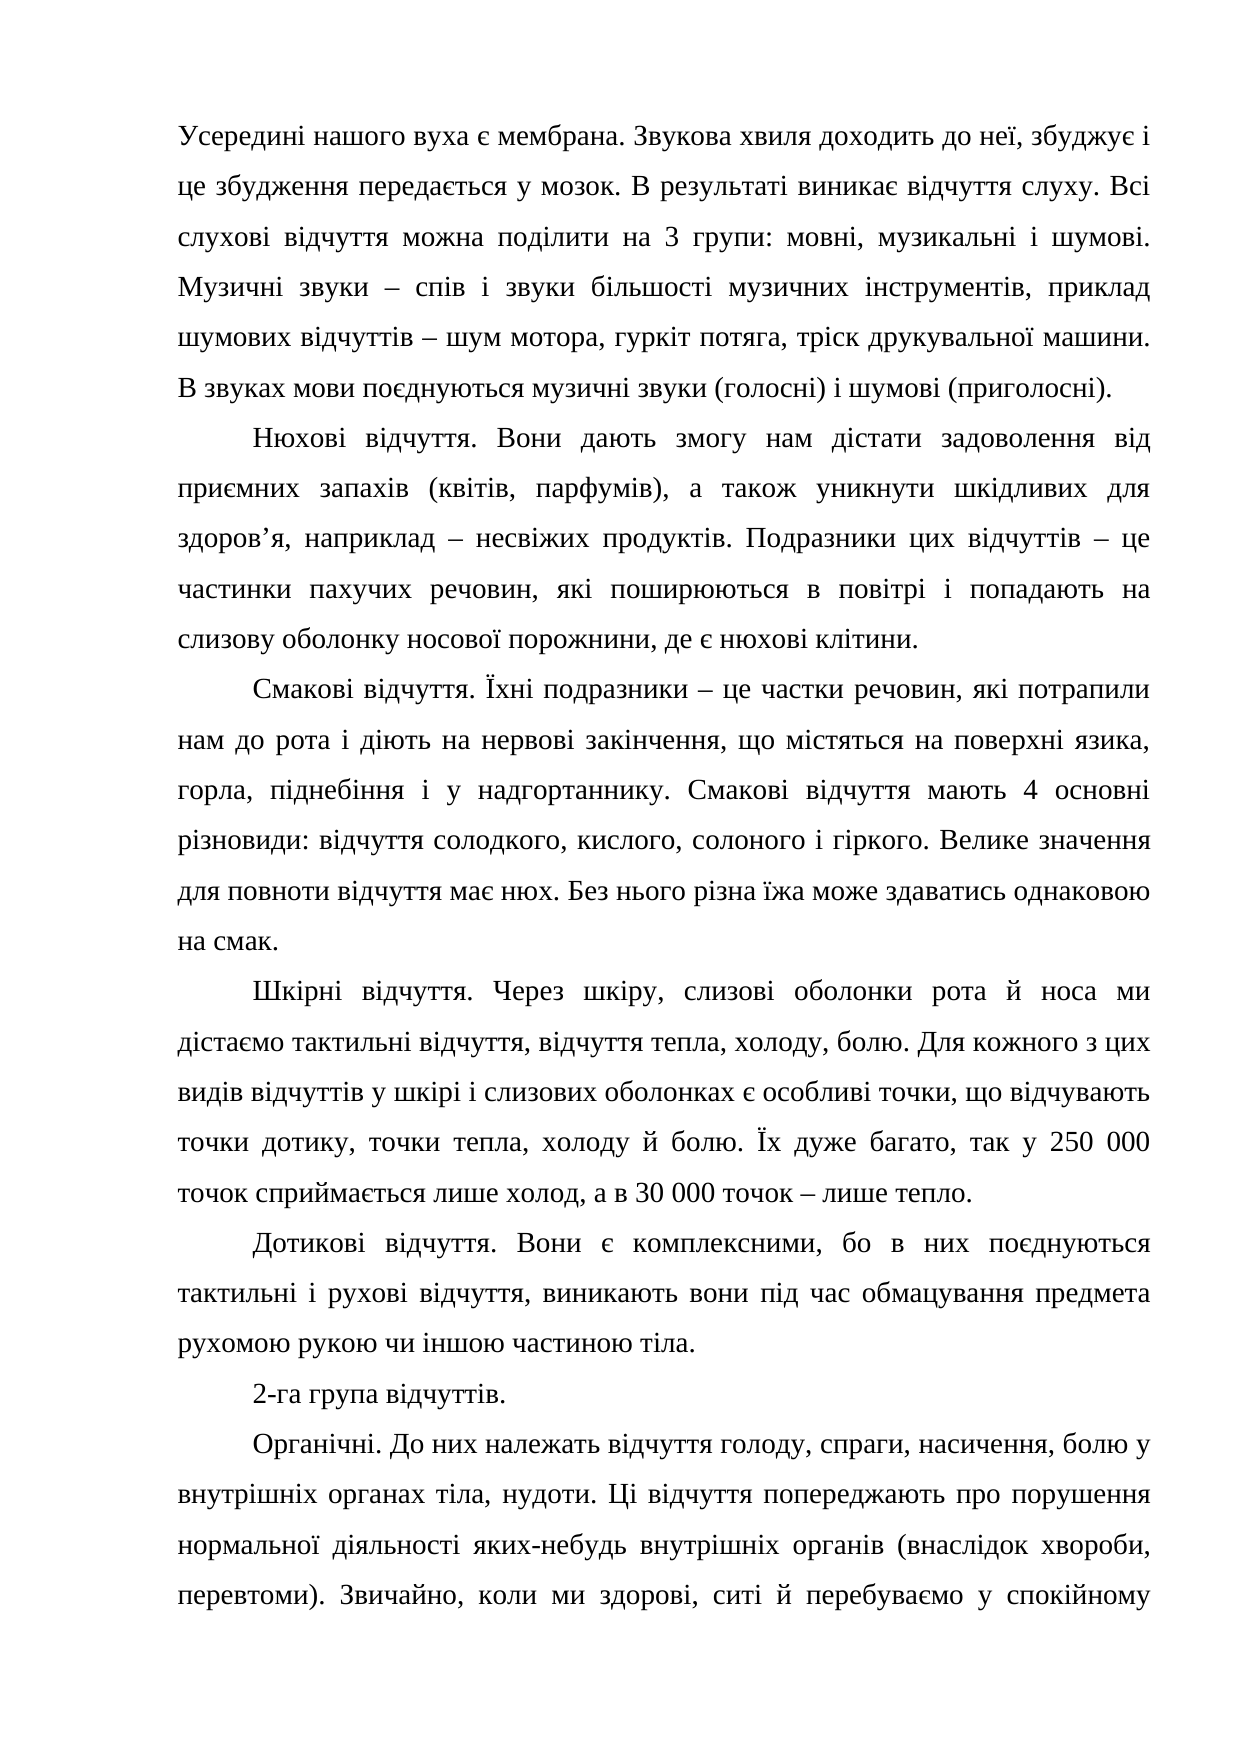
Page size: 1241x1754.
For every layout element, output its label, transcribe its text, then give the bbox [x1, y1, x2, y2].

text Дотикові відчуття. Вони є комплексними, бо в них поєднуються тактильні і рухові відчуття, виникають вони під час обмацування предмета рухомою рукою чи іншою частиною тіла. [177, 1225, 1152, 1359]
text 2-га група відчуттів. [177, 1376, 1152, 1409]
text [177, 1426, 1152, 1611]
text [177, 118, 1152, 403]
text Шкірні відчуття. Через шкіру, слизові оболонки рота й носа ми дістаємо тактильні відчуття, відчуття тепла, холоду, болю. Для кожного з цих видів відчуттів у шкірі і слизових оболонках є особливі точки, що відчувають точки дотику, точки тепла, холоду й болю. Їх дуже багато, так у 250 000 точок сприймається лише холод, а в 30 000 точок – лише тепло. [177, 973, 1152, 1208]
text Смакові відчуття. Їхні подразники – це частки речовин, які потрапили нам до рота і діють на нервові закінчення, що містяться на поверхні язика, горла, піднебіння і у надгортаннику. Смакові відчуття мають 4 основні різновиди: відчуття солодкого, кислого, солоного і гіркого. Велике значення для повноти відчуття має нюх. Без нього різна їжа може здаватись однаковою на смак. [177, 672, 1152, 957]
text Нюхові відчуття. Вони дають змогу нам дістати задоволення від приємних запахів (квітів, парфумів), а також уникнути шкідливих для здоров’я, наприклад – несвіжих продуктів. Подразники цих відчуттів – це частинки пахучих речовин, які поширюються в повітрі і попадають на слизову оболонку носової порожнини, де є нюхові клітини. [177, 420, 1152, 655]
